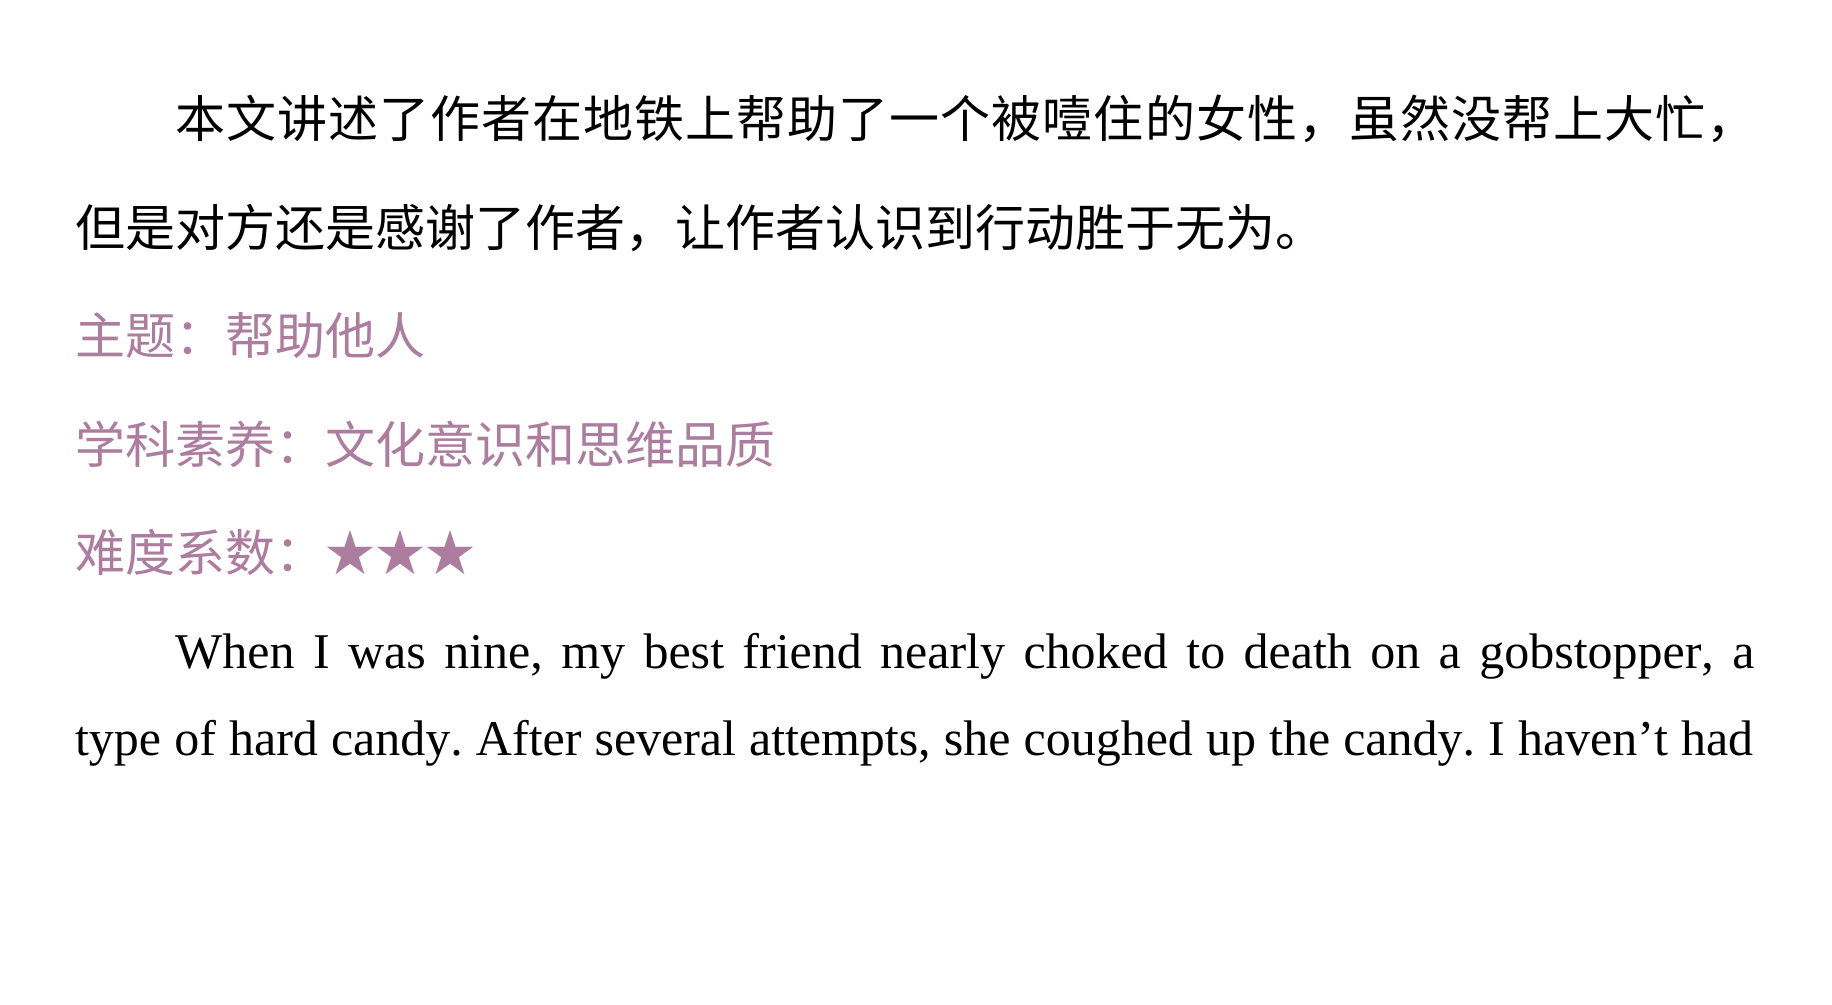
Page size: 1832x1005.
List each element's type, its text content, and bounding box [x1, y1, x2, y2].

text 学科素养：文化意识和思维品质 [75, 405, 1756, 478]
text 主题：帮助他人 [75, 297, 1756, 369]
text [75, 622, 1756, 766]
text 难度系数：★★★ [75, 514, 1756, 586]
text 本文讲述了作者在地铁上帮助了一个被噎住的女性，虽然没帮上大忙，但是对方还是感谢了作者，让作者认识到行动胜于无为。 [75, 79, 1756, 261]
